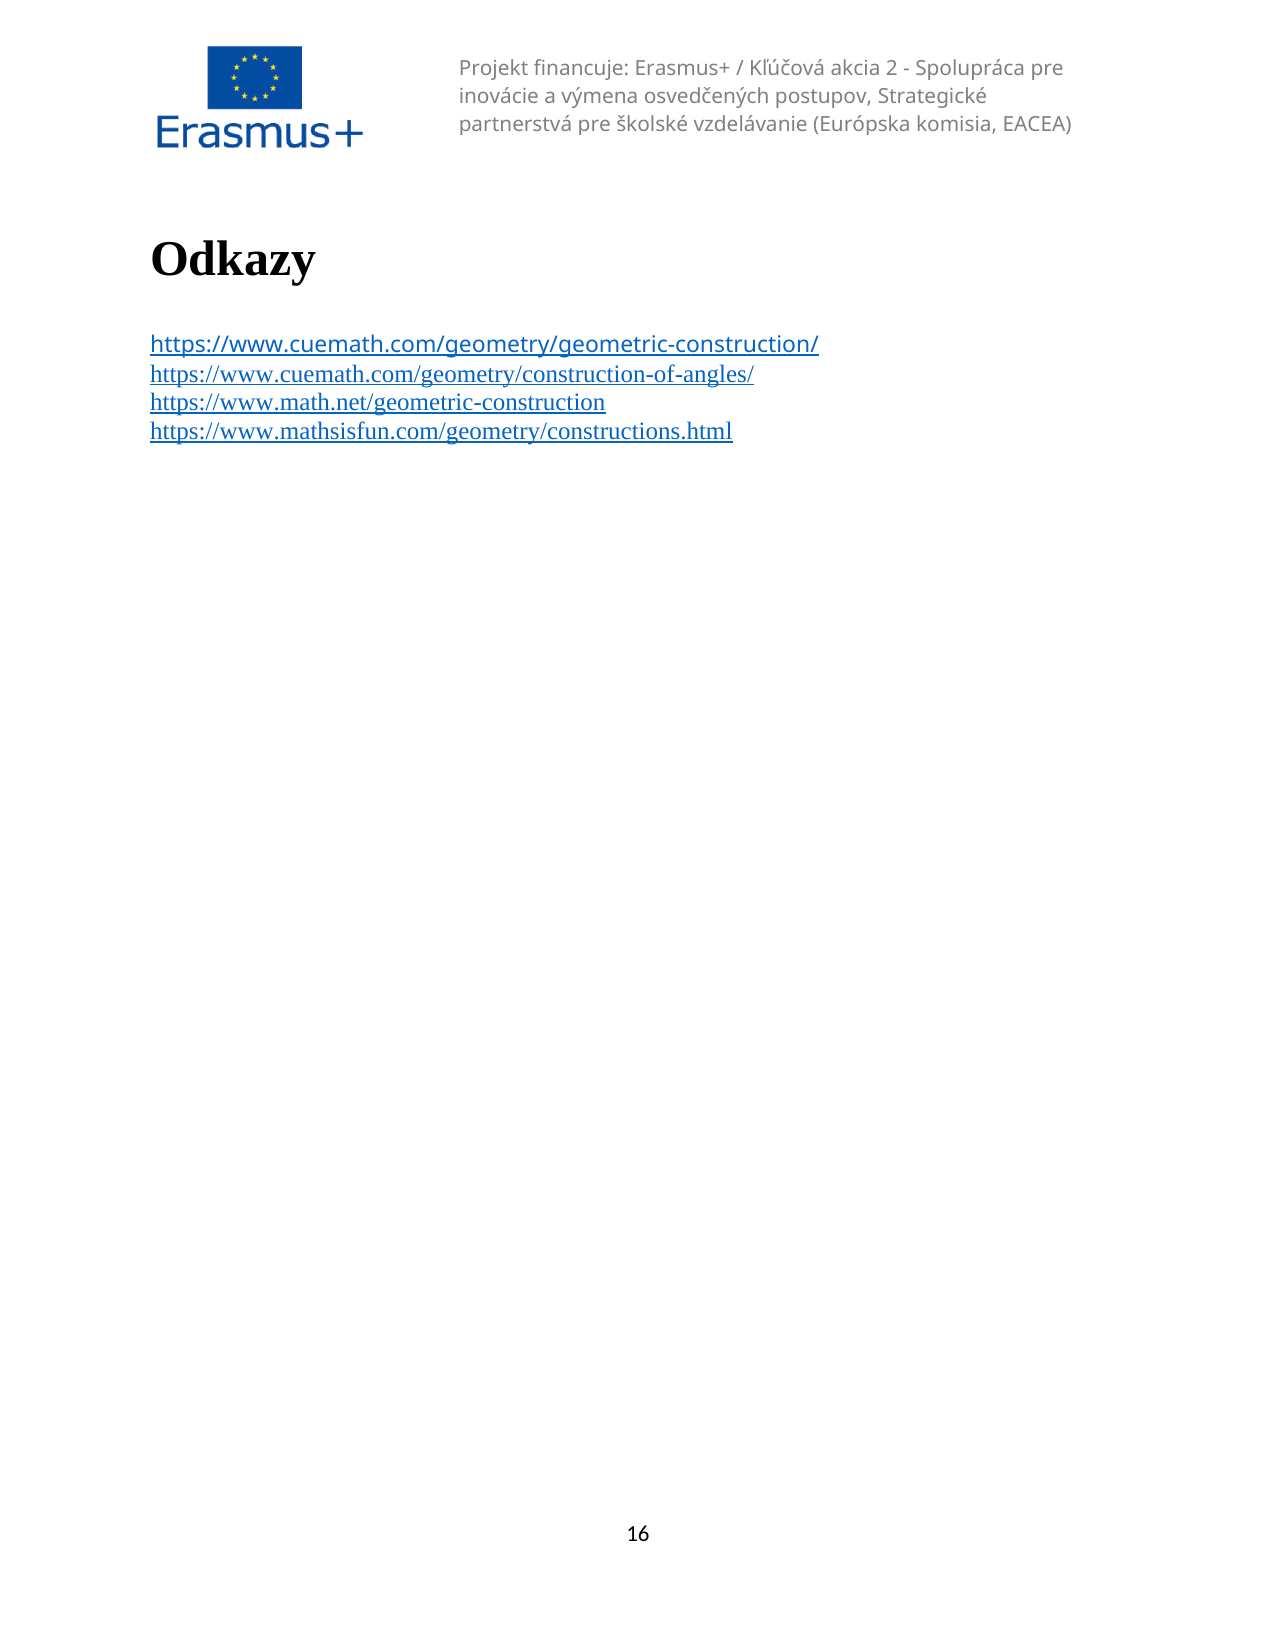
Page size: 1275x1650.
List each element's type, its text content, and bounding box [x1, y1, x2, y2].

text https://www.math.net/geometric-construction [150, 387, 1125, 416]
picture [150, 28, 366, 150]
subtitle Odkazy [150, 229, 1125, 286]
text https://www.mathsisfun.com/geometry/constructions.html [150, 416, 1125, 445]
text https://www.cuemath.com/geometry/construction-of-angles/ [150, 359, 1125, 387]
text https://www.cuemath.com/geometry/geometric-construction/ [150, 327, 1125, 359]
